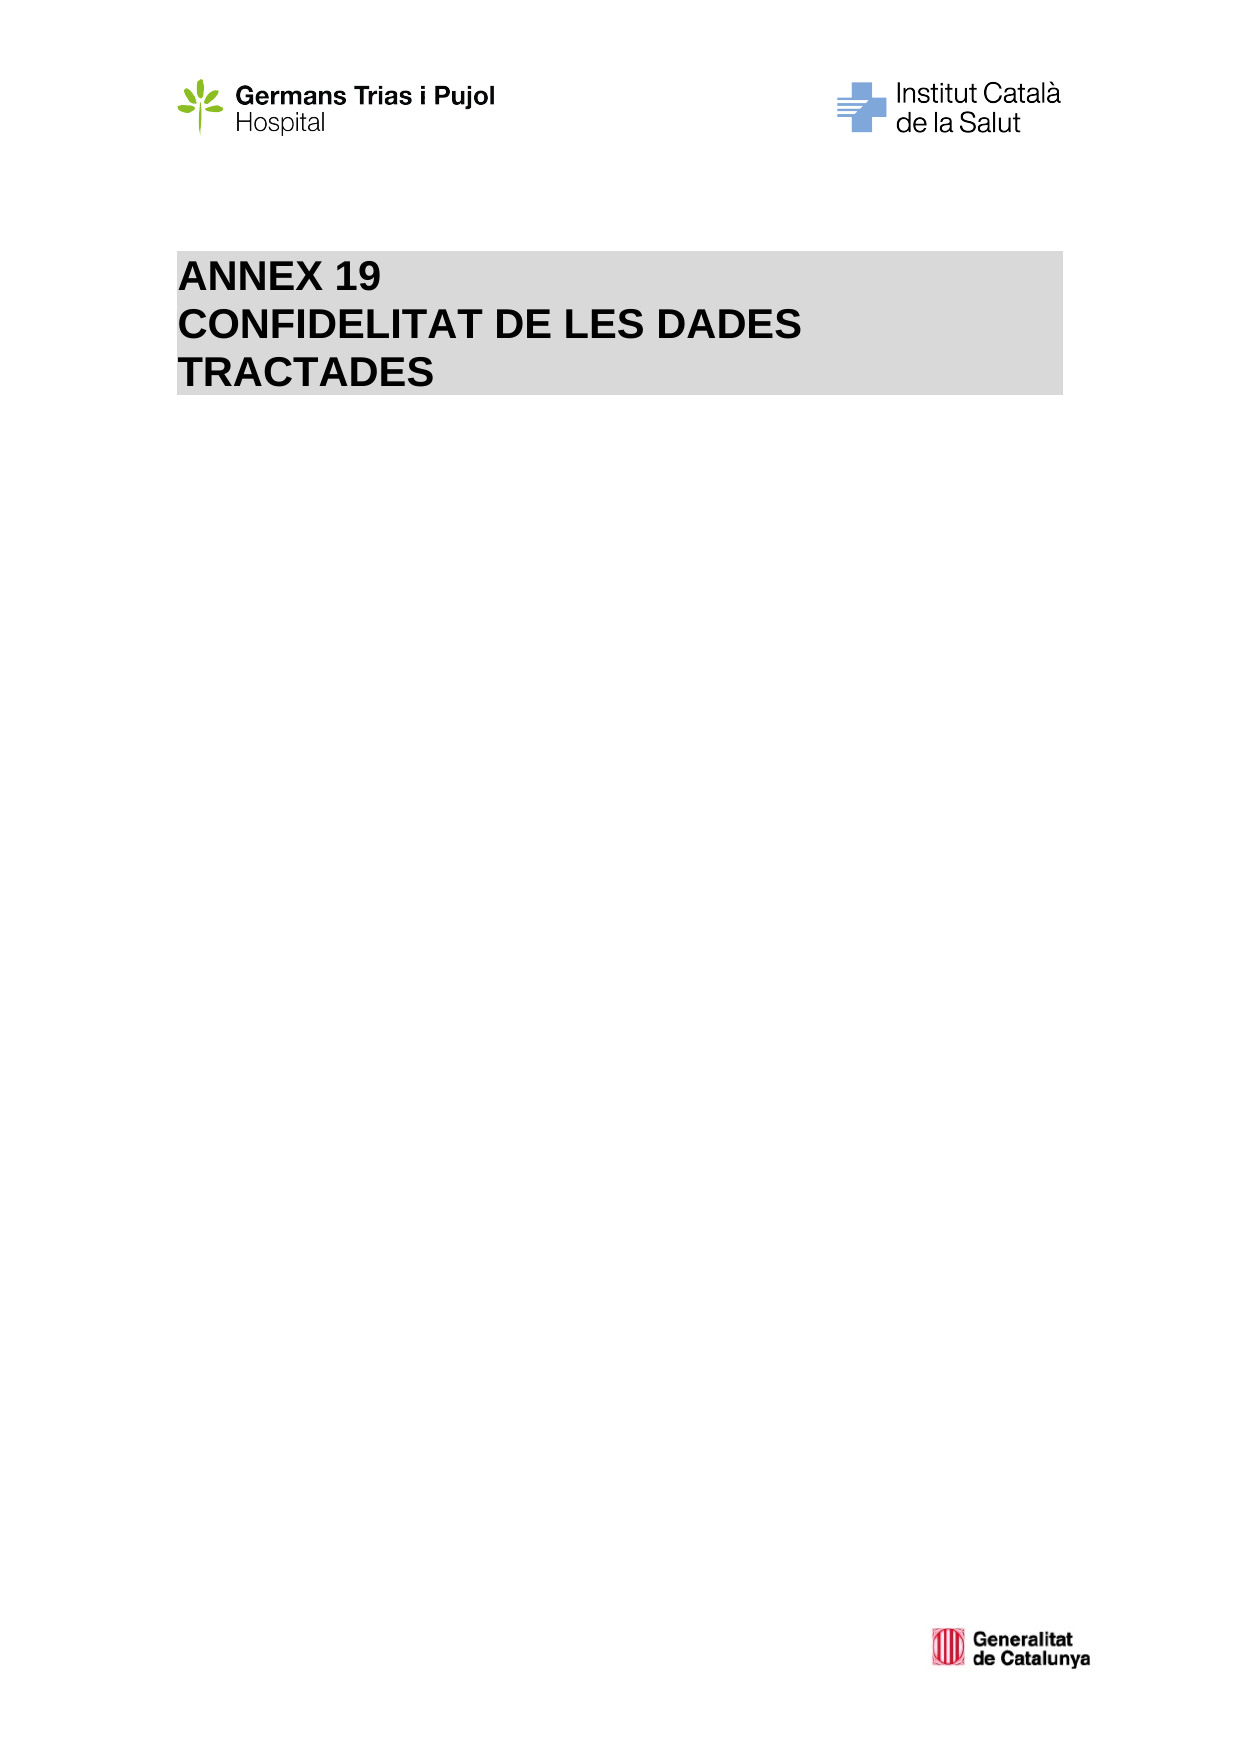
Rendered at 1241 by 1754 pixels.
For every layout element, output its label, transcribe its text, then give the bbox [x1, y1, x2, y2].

picture [835, 78, 1064, 138]
text ANNEX 19 [177, 251, 1063, 299]
picture [177, 79, 494, 136]
text CONFIDELITAT DE LES DADES TRACTADES [177, 299, 1063, 395]
picture [893, 1621, 1129, 1674]
